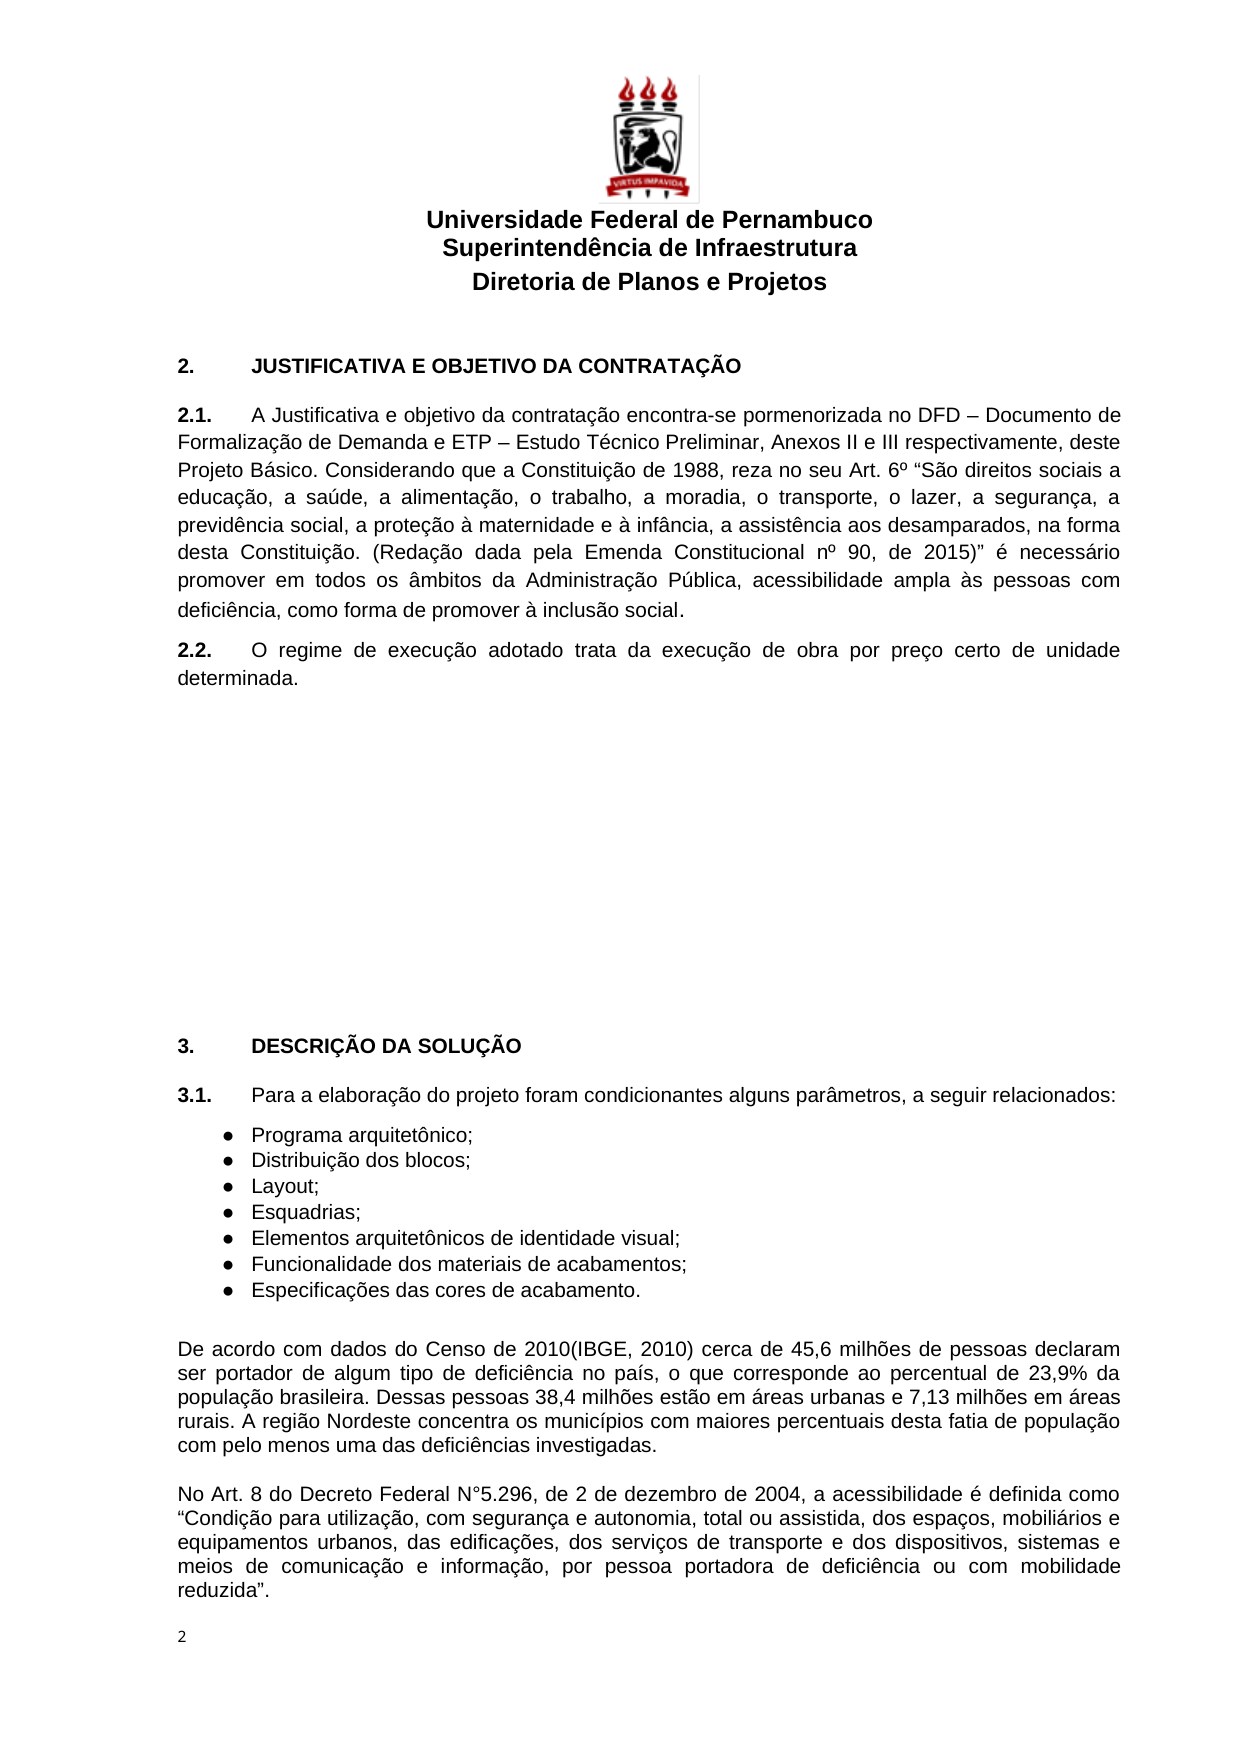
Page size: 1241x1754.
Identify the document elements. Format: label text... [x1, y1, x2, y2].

list Elementos arquitetônicos de identidade visual; [222, 1226, 1122, 1250]
text A Justificativa e objetivo da contratação encontra-se pormenorizada no DFD – Documento de Formalização de Demanda e ETP – Estudo Técnico Preliminar, Anexos II e III respectivamente, deste Projeto Básico. Considerando que a Constituição de 1988, reza no seu Art. 6º “São direitos sociais a educação, a saúde, a alimentação, o trabalho, a moradia, o transporte, o lazer, a segurança, a previdência social, a proteção à maternidade e à infância, a assistência aos desamparados, na forma desta Constituição. (Redação dada pela Emenda Constitucional nº 90, de 2015)” é necessário promover em todos os âmbitos da Administração Pública, acessibilidade ampla às pessoas com deficiência, como forma de promover à inclusão social. [177, 403, 1122, 622]
text No Art. 8 do Decreto Federal N°5.296, de 2 de dezembro de 2004, a acessibilidade é definida como “Condição para utilização, com segurança e autonomia, total ou assistida, dos espaços, mobiliários e equipamentos urbanos, das edificações, dos serviços de transporte e dos dispositivos, sistemas e meios de comunicação e informação, por pessoa portadora de deficiência ou com mobilidade reduzida”. [177, 1482, 1122, 1602]
list Layout; [222, 1174, 1122, 1198]
text Para a elaboração do projeto foram condicionantes alguns parâmetros, a seguir relacionados: [177, 1082, 1122, 1106]
text DESCRIÇÃO DA SOLUÇÃO [177, 1034, 1122, 1058]
list Especificações das cores de acabamento. [222, 1277, 1122, 1301]
list Esquadrias; [222, 1200, 1122, 1224]
text De acordo com dados do Censo de 2010(IBGE, 2010) cerca de 45,6 milhões de pessoas declaram ser portador de algum tipo de deficiência no país, o que corresponde ao percentual de 23,9% da população brasileira. Dessas pessoas 38,4 milhões estão em áreas urbanas e 7,13 milhões em áreas rurais. A região Nordeste concentra os municípios com maiores percentuais desta fatia de população com pelo menos uma das deficiências investigadas. [177, 1337, 1122, 1457]
text JUSTIFICATIVA E OBJETIVO DA CONTRATAÇÃO [177, 354, 1122, 378]
text O regime de execução adotado trata da execução de obra por preço certo de unidade determinada. [177, 638, 1122, 690]
list Distribuição dos blocos; [222, 1148, 1122, 1172]
list Funcionalidade dos materiais de acabamentos; [222, 1252, 1122, 1276]
list Programa arquitetônico; [222, 1122, 1122, 1146]
picture [598, 75, 701, 205]
